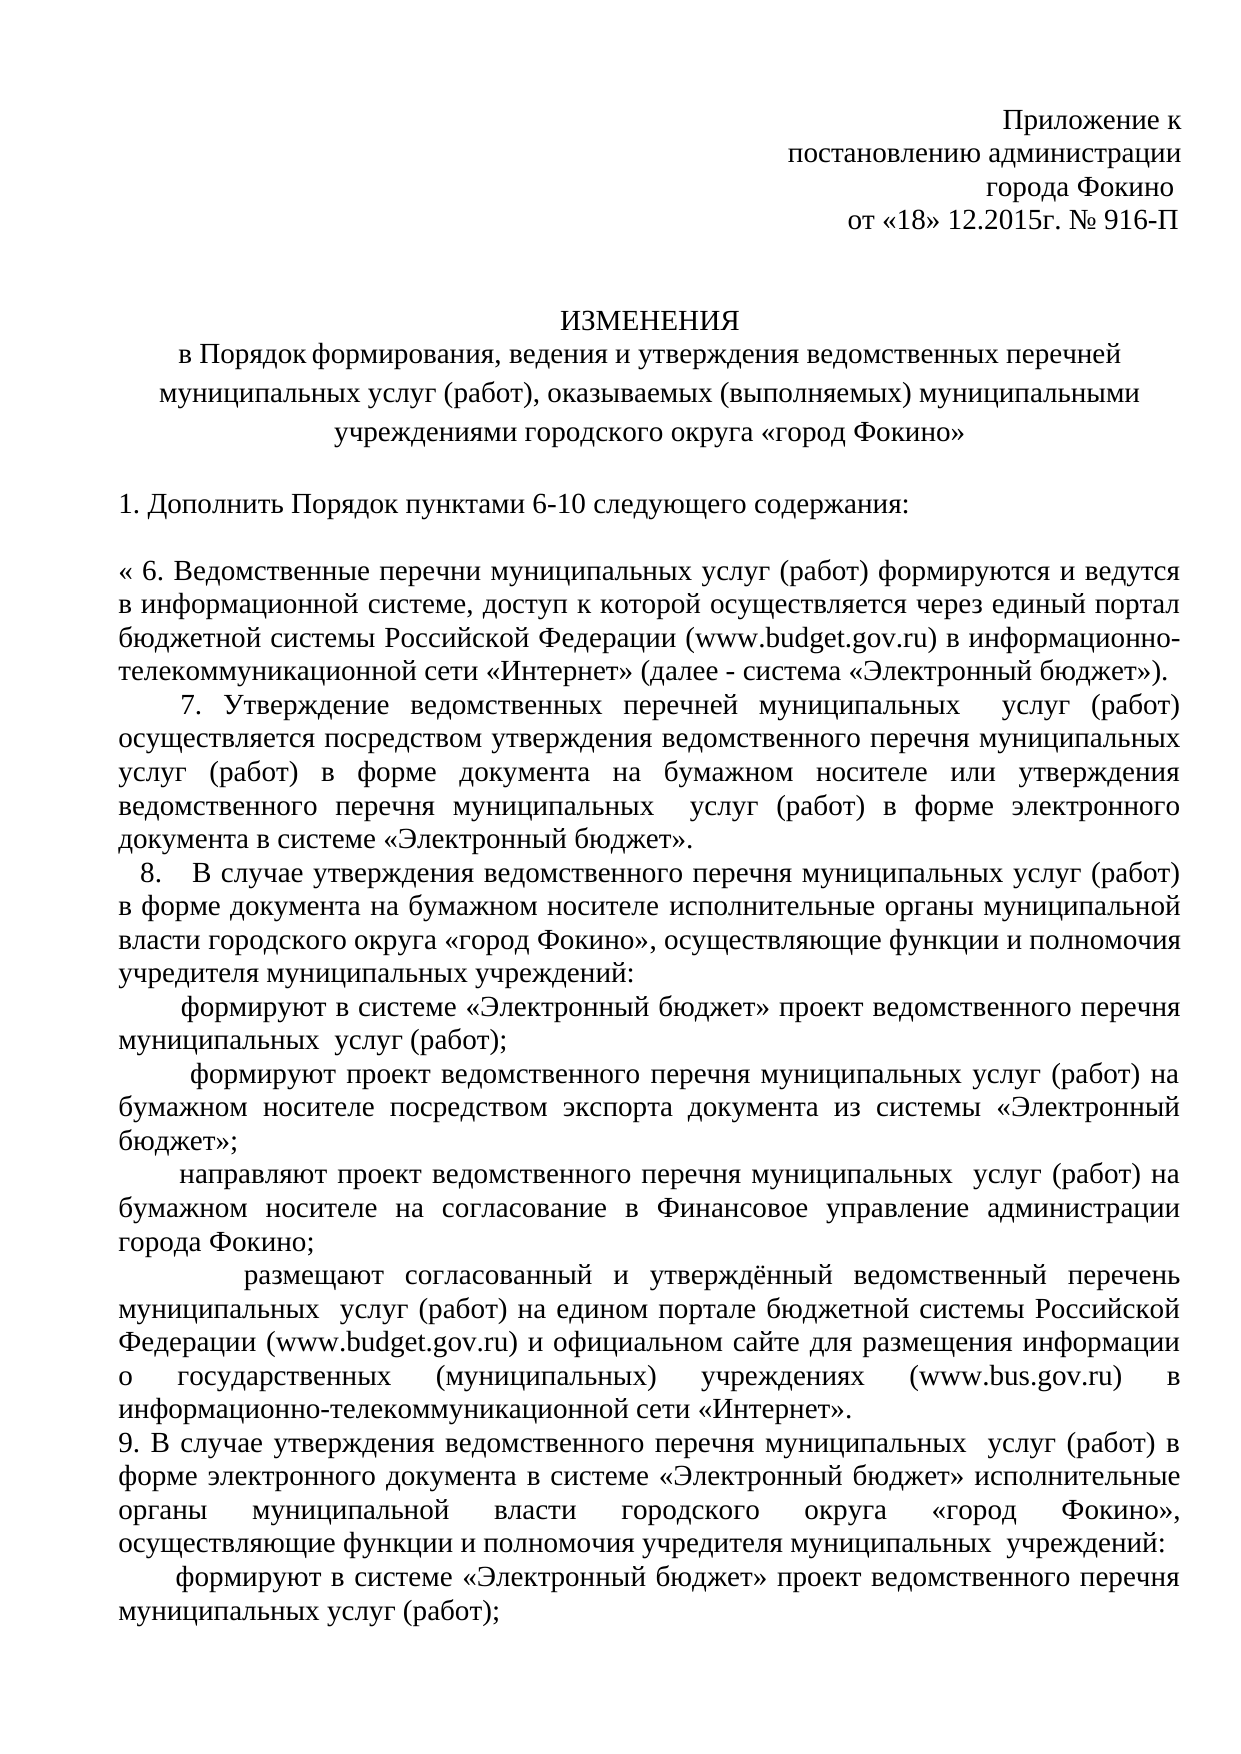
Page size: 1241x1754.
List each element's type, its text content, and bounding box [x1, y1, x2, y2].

text 8. В случае утверждения ведомственного перечня муниципальных услуг (работ) в форме документа на бумажном носителе исполнительные органы муниципальной власти городского округа «город Фокино», осуществляющие функции и полномочия учредителя муниципальных учреждений: [118, 855, 1181, 989]
text города Фокино [118, 169, 1181, 202]
text размещают согласованный и утверждённый ведомственный перечень муниципальных услуг (работ) на едином портале бюджетной системы Российской Федерации (www.budget.gov.ru) и официальном сайте для размещения информации о государственных (муниципальных) учреждениях (www.bus.gov.ru) в информационно-телекоммуникационной сети «Интернет». [118, 1257, 1181, 1425]
text формируют проект ведомственного перечня муниципальных услуг (работ) на бумажном носителе посредством экспорта документа из системы «Электронный бюджет»; [118, 1056, 1181, 1157]
text 1. Дополнить Порядок пунктами 6-10 следующего содержания: [118, 486, 1181, 519]
text направляют проект ведомственного перечня муниципальных услуг (работ) на бумажном носителе на согласование в Финансовое управление администрации города Фокино; [118, 1157, 1181, 1257]
text в Порядок формирования, ведения и утверждения ведомственных перечней муниципальных услуг (работ), оказываемых (выполняемых) муниципальными учреждениями городского округа «город Фокино» [118, 337, 1181, 447]
text 9. В случае утверждения ведомственного перечня муниципальных услуг (работ) в форме электронного документа в системе «Электронный бюджет» исполнительные органы муниципальной власти городского округа «город Фокино», осуществляющие функции и полномочия учредителя муниципальных учреждений: [118, 1425, 1181, 1559]
text формируют в системе «Электронный бюджет» проект ведомственного перечня муниципальных услуг (работ); [118, 1559, 1181, 1626]
text ИЗМЕНЕНИЯ [118, 303, 1181, 337]
text от «18» 12.2015г. № 916-П [118, 202, 1181, 236]
text формируют в системе «Электронный бюджет» проект ведомственного перечня муниципальных услуг (работ); [118, 989, 1181, 1056]
text 7. Утверждение ведомственных перечней муниципальных услуг (работ) осуществляется посредством утверждения ведомственного перечня муниципальных услуг (работ) в форме документа на бумажном носителе или утверждения ведомственного перечня муниципальных услуг (работ) в форме электронного документа в системе «Электронный бюджет». [118, 687, 1181, 855]
text Приложение к [118, 102, 1181, 135]
text постановлению администрации [118, 135, 1181, 169]
text « 6. Ведомственные перечни муниципальных услуг (работ) формируются и ведутся в информационной системе, доступ к которой осуществляется через единый портал бюджетной системы Российской Федерации (www.budget.gov.ru) в информационно-телекоммуникационной сети «Интернет» (далее - система «Электронный бюджет»). [118, 553, 1181, 687]
